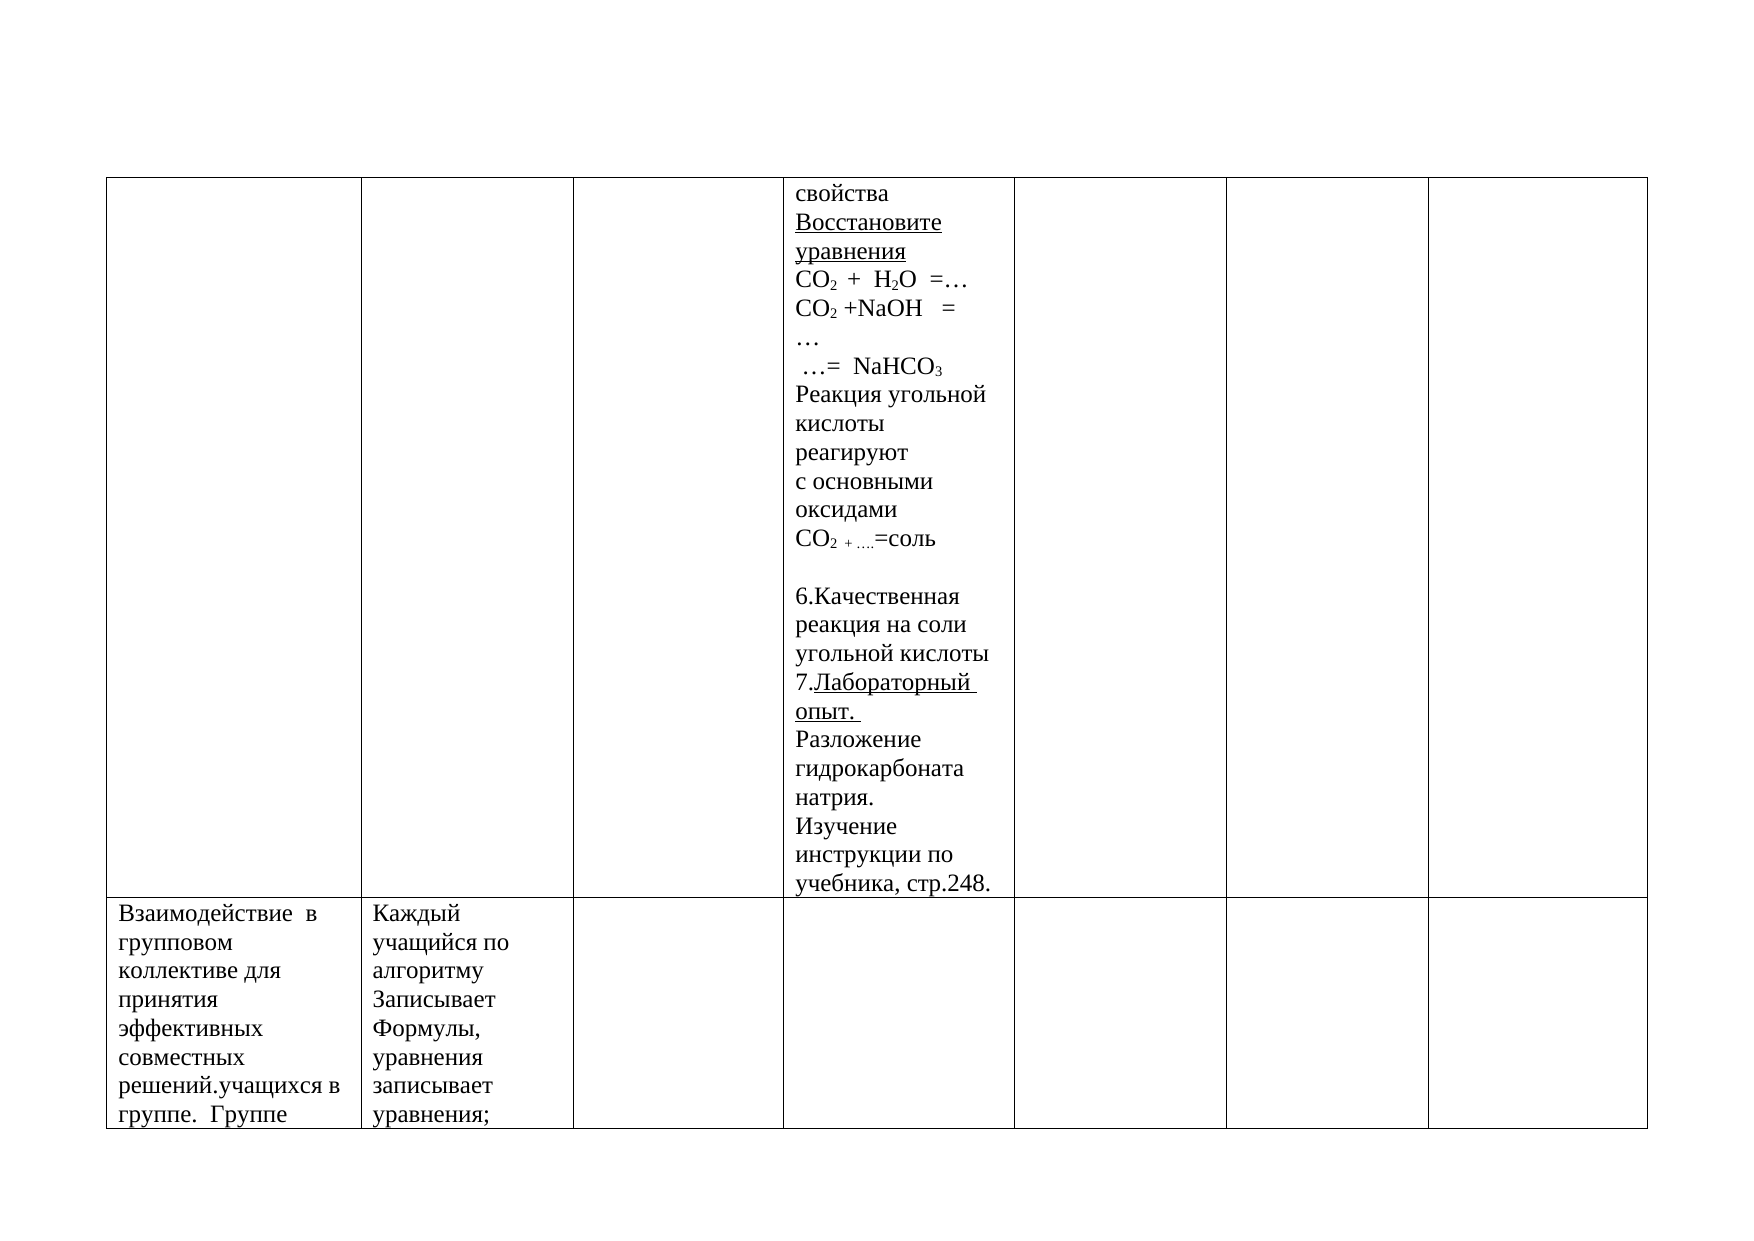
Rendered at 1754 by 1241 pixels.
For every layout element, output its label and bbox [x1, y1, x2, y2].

table_cell [1015, 898, 1226, 1128]
table_cell [107, 898, 361, 1128]
table_cell [1227, 178, 1428, 897]
table_cell [574, 898, 783, 1128]
table_cell [1429, 898, 1647, 1128]
table_cell [1227, 898, 1428, 1128]
table_cell [107, 178, 361, 897]
table_cell [1429, 178, 1647, 897]
table_cell [784, 178, 1014, 897]
table_cell [1015, 178, 1226, 897]
table_cell [574, 178, 783, 897]
table_cell [784, 898, 1014, 1128]
table_cell [362, 898, 573, 1128]
table_cell [362, 178, 573, 897]
